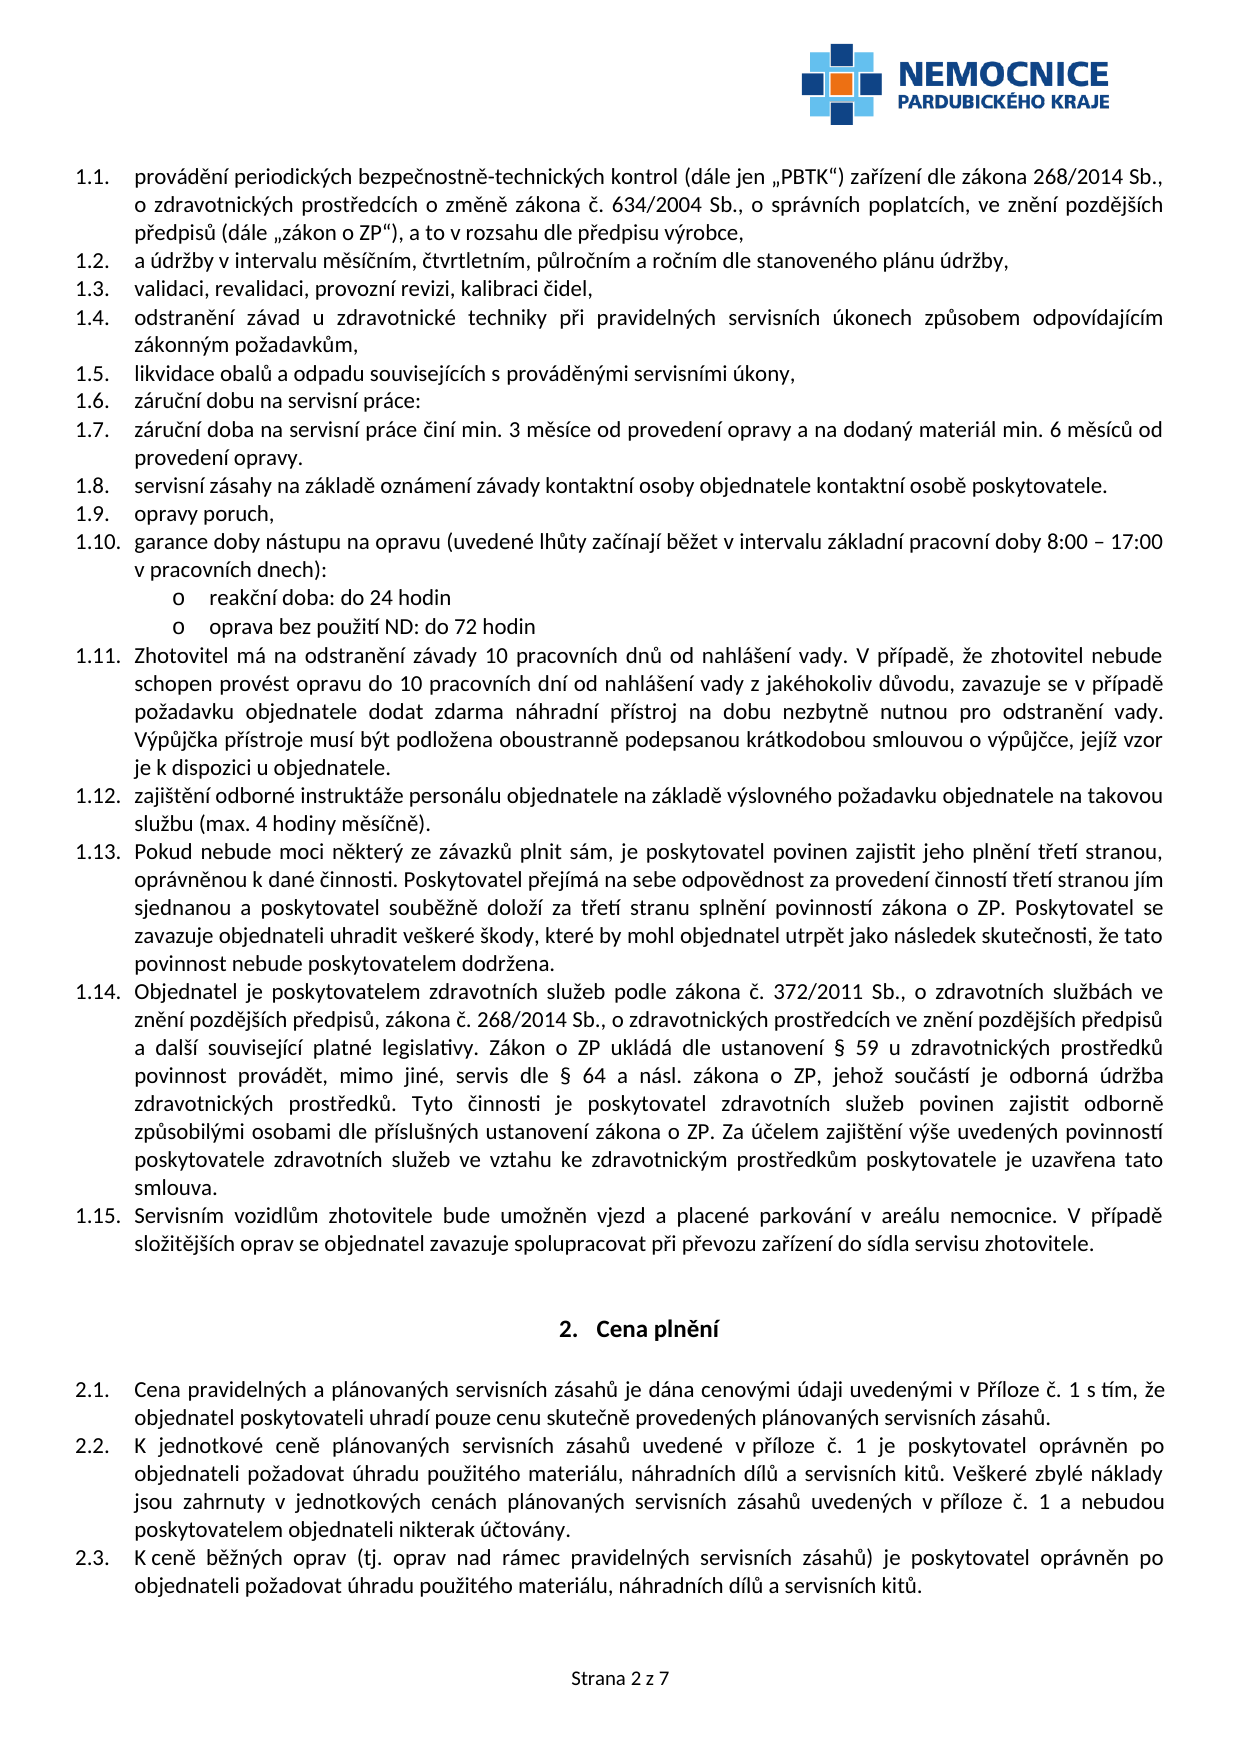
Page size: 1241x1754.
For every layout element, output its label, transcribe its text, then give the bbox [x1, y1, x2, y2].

list reakční doba: do 24 hodin [172, 583, 1165, 612]
list Servisním vozidlům zhotovitele bude umožněn vjezd a placené parkování v areálu nemocnice. V případě složitějších oprav se objednatel zavazuje spolupracovat při převozu zařízení do sídla servisu zhotovitele. [75, 1202, 1165, 1258]
list odstranění závad u zdravotnické techniky při pravidelných servisních úkonech způsobem odpovídajícím zákonným požadavkům, [75, 303, 1165, 359]
list garance doby nástupu na opravu (uvedené lhůty začínají běžet v intervalu základní pracovní doby 8:00 – 17:00 v pracovních dnech): [75, 527, 1165, 583]
list likvidace obalů a odpadu souvisejících s prováděnými servisními úkony, [75, 359, 1165, 387]
list zajištění odborné instruktáže personálu objednatele na základě výslovného požadavku objednatele na takovou službu (max. 4 hodiny měsíčně). [75, 781, 1165, 837]
list K jednotkové ceně plánovaných servisních zásahů uvedené v příloze č. 1 je poskytovatel oprávněn po objednateli požadovat úhradu použitého materiálu, náhradních dílů a servisních kitů. Veškeré zbylé náklady jsou zahrnuty v jednotkových cenách plánovaných servisních zásahů uvedených v příloze č. 1 a nebudou poskytovatelem objednateli nikterak účtovány. [75, 1431, 1165, 1543]
list záruční dobu na servisní práce: [75, 387, 1165, 415]
list opravy poruch, [75, 499, 1165, 527]
list provádění periodických bezpečnostně-technických kontrol (dále jen „PBTK“) zařízení dle zákona 268/2014 Sb., o zdravotnických prostředcích o změně zákona č. 634/2004 Sb., o správních poplatcích, ve znění pozdějších předpisů (dále „zákon o ZP“), a to v rozsahu dle předpisu výrobce, [75, 162, 1165, 247]
list oprava bez použití ND: do 72 hodin [172, 612, 1165, 641]
list validaci, revalidaci, provozní revizi, kalibraci čidel, [75, 274, 1165, 303]
list záruční doba na servisní práce činí min. 3 měsíce od provedení opravy a na dodaný materiál min. 6 měsíců od provedení opravy. [75, 415, 1165, 471]
list Cena pravidelných a plánovaných servisních zásahů je dána cenovými údaji uvedenými v Příloze č. 1 s tím, že objednatel poskytovateli uhradí pouze cenu skutečně provedených plánovaných servisních zásahů. [75, 1375, 1165, 1431]
list servisní zásahy na základě oznámení závady kontaktní osoby objednatele kontaktní osobě poskytovatele. [75, 471, 1165, 499]
list K ceně běžných oprav (tj. oprav nad rámec pravidelných servisních zásahů) je poskytovatel oprávněn po objednateli požadovat úhradu použitého materiálu, náhradních dílů a servisních kitů. [75, 1543, 1165, 1599]
list a údržby v intervalu měsíčním, čtvrtletním, půlročním a ročním dle stanoveného plánu údržby, [75, 247, 1165, 274]
picture [800, 42, 1109, 126]
list Cena plnění [112, 1314, 1165, 1344]
list Pokud nebude moci některý ze závazků plnit sám, je poskytovatel povinen zajistit jeho plnění třetí stranou, oprávněnou k dané činnosti. Poskytovatel přejímá na sebe odpovědnost za provedení činností třetí stranou jím sjednanou a poskytovatel souběžně doloží za třetí stranu splnění povinností zákona o ZP. Poskytovatel se zavazuje objednateli uhradit veškeré škody, které by mohl objednatel utrpět jako následek skutečnosti, že tato povinnost nebude poskytovatelem dodržena. [75, 837, 1165, 977]
list Objednatel je poskytovatelem zdravotních služeb podle zákona č. 372/2011 Sb., o zdravotních službách ve znění pozdějších předpisů, zákona č. 268/2014 Sb., o zdravotnických prostředcích ve znění pozdějších předpisů a další související platné legislativy. Zákon o ZP ukládá dle ustanovení § 59 u zdravotnických prostředků povinnost provádět, mimo jiné, servis dle § 64 a násl. zákona o ZP, jehož součástí je odborná údržba zdravotnických prostředků. Tyto činnosti je poskytovatel zdravotních služeb povinen zajistit odborně způsobilými osobami dle příslušných ustanovení zákona o ZP. Za účelem zajištění výše uvedených povinností poskytovatele zdravotních služeb ve vztahu ke zdravotnickým prostředkům poskytovatele je uzavřena tato smlouva. [75, 977, 1165, 1202]
list Zhotovitel má na odstranění závady 10 pracovních dnů od nahlášení vady. V případě, že zhotovitel nebude schopen provést opravu do 10 pracovních dní od nahlášení vady z jakéhokoliv důvodu, zavazuje se v případě požadavku objednatele dodat zdarma náhradní přístroj na dobu nezbytně nutnou pro odstranění vady. Výpůjčka přístroje musí být podložena oboustranně podepsanou krátkodobou smlouvou o výpůjčce, jejíž vzor je k dispozici u objednatele. [75, 641, 1165, 781]
